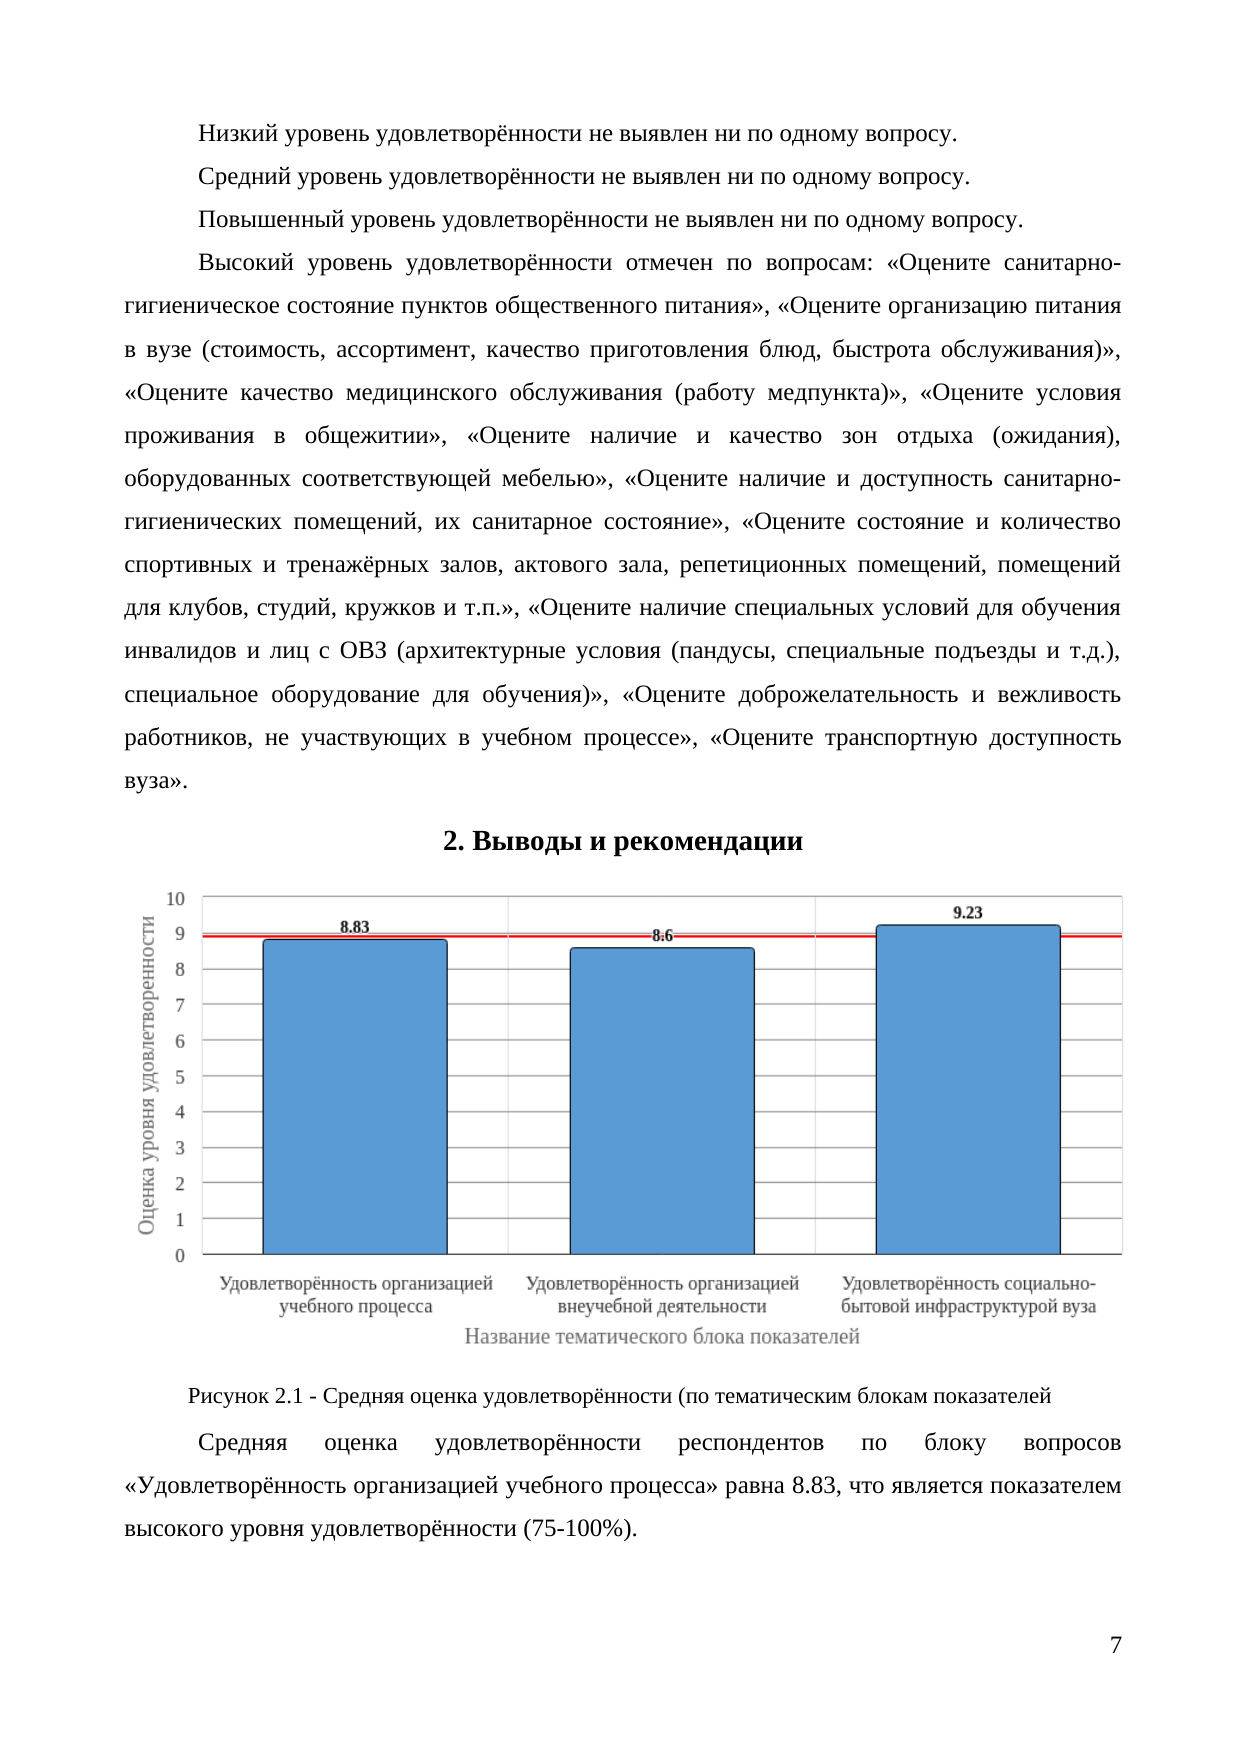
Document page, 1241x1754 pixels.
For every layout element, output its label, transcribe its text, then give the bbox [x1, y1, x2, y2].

text Высокий уровень удовлетворённости отмечен по вопросам: «Оцените санитарно-гигиеническое состояние пунктов общественного питания», «Оцените организацию питания в вузе (стоимость, ассортимент, качество приготовления блюд, быстрота обслуживания)», «Оцените качество медицинского обслуживания (работу медпункта)», «Оцените условия проживания в общежитии», «Оцените наличие и качество зон отдыха (ожидания), оборудованных соответствующей мебелью», «Оцените наличие и доступность санитарно-гигиенических помещений, их санитарное состояние», «Оцените состояние и количество спортивных и тренажёрных залов, актового зала, репетиционных помещений, помещений для клубов, студий, кружков и т.п.», «Оцените наличие специальных условий для обучения инвалидов и лиц с ОВЗ (архитектурные условия (пандусы, специальные подъезды и т.д.), специальное оборудование для обучения)», «Оцените доброжелательность и вежливость работников, не участвующих в учебном процессе», «Оцените транспортную доступность вуза». [124, 247, 1122, 794]
subtitle 2. Выводы и рекомендации [124, 823, 1122, 856]
text Рисунок 2.1 - Средняя оценка удовлетворённости (по тематическим блокам показателей [118, 1382, 1122, 1409]
text Повышенный уровень удовлетворённости не выявлен ни по одному вопросу. [124, 204, 1122, 233]
picture [118, 885, 1134, 1364]
text Низкий уровень удовлетворённости не выявлен ни по одному вопросу. [124, 118, 1122, 147]
text Средняя оценка удовлетворённости респондентов по блоку вопросов «Удовлетворённость организацией учебного процесса» равна 8.83, что является показателем высокого уровня удовлетворённости (75-100%). [124, 1427, 1122, 1542]
text Средний уровень удовлетворённости не выявлен ни по одному вопросу. [124, 161, 1122, 190]
